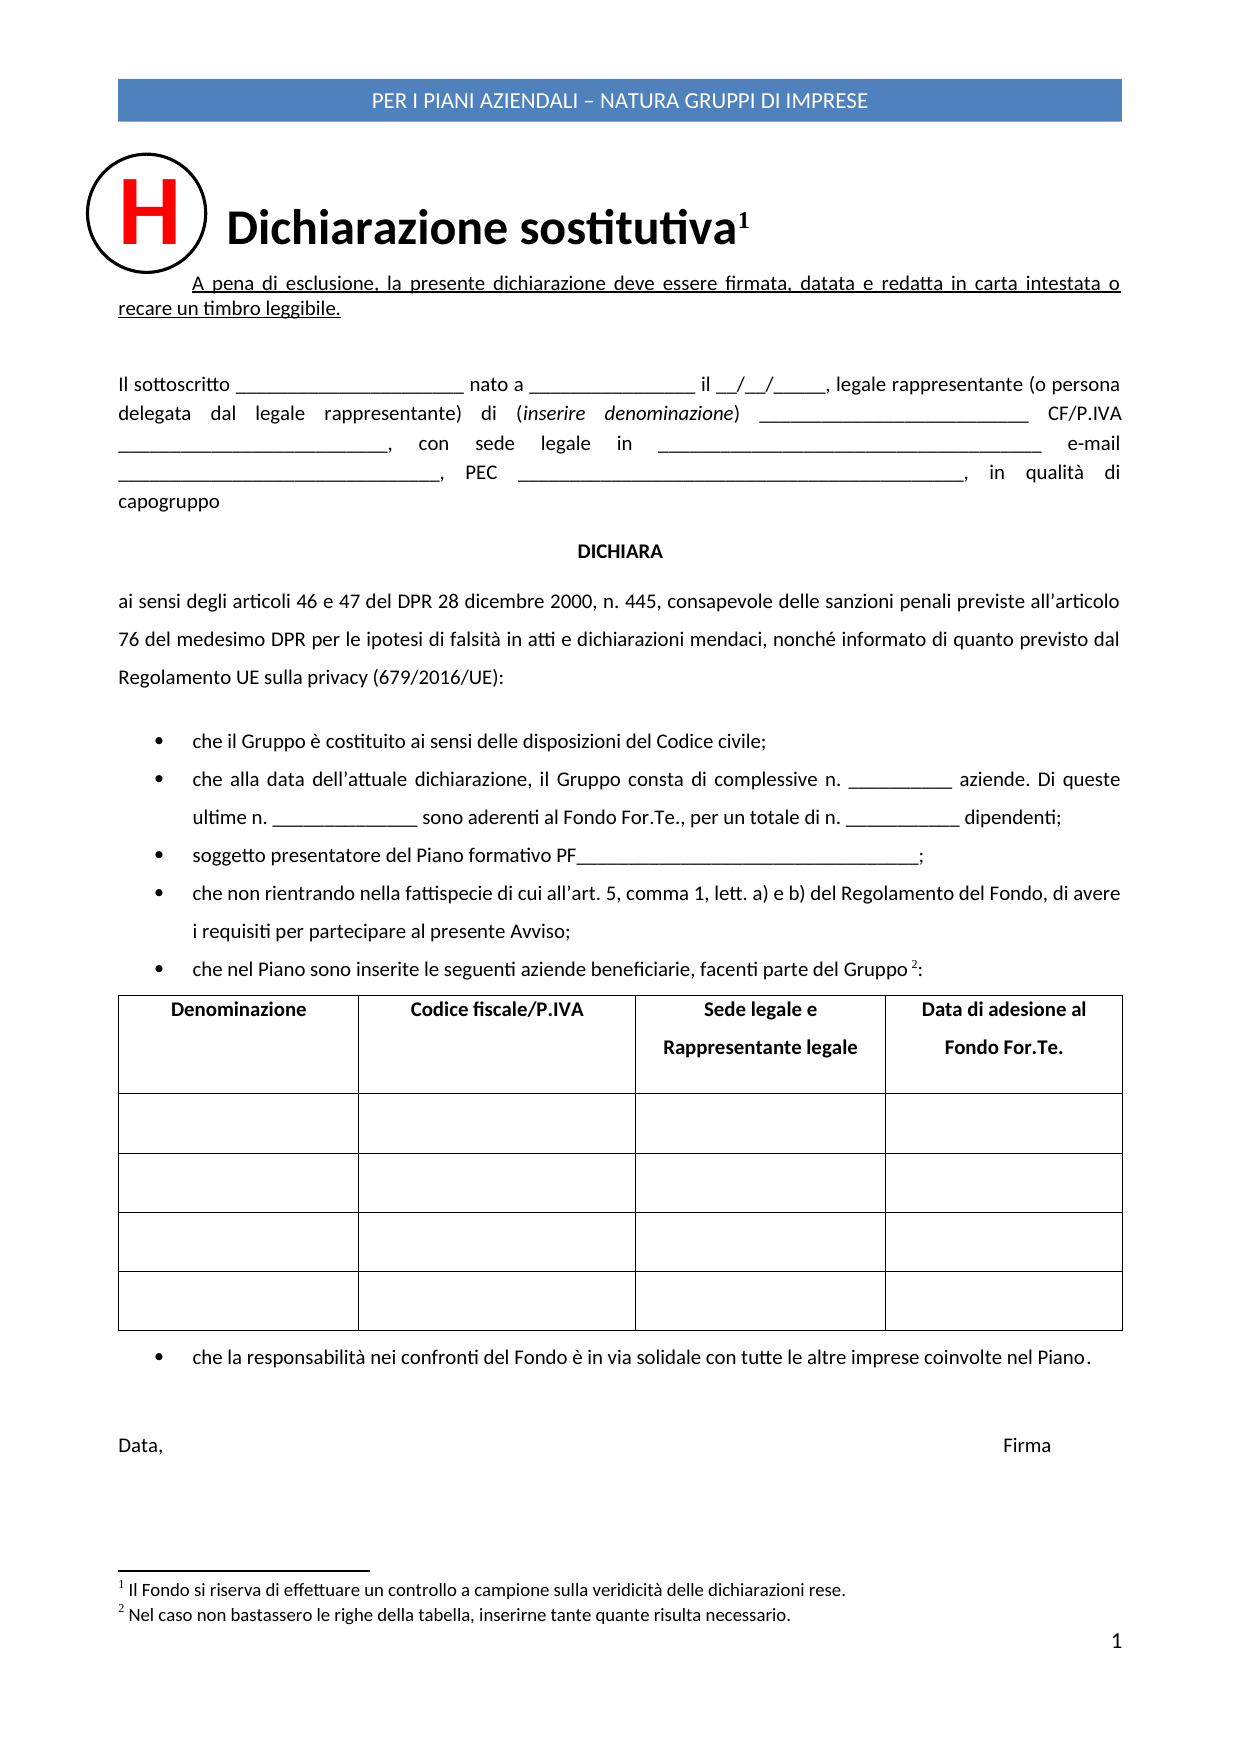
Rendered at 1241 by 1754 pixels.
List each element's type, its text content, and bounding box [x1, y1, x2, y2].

table_cell [119, 1154, 358, 1212]
table_cell [636, 1272, 885, 1330]
table_header Denominazione [119, 996, 358, 1093]
table_cell [636, 1213, 885, 1271]
table_cell [119, 1213, 358, 1271]
list soggetto presentatore del Piano formativo PF_________________________________; [155, 842, 1122, 868]
table_cell [886, 1094, 1122, 1153]
table_cell [886, 1213, 1122, 1271]
table_cell [636, 1094, 885, 1153]
table_header Data di adesione al Fondo For.Te. [886, 996, 1122, 1093]
table_cell [636, 1154, 885, 1212]
text H Dichiarazione sostitutiva [118, 148, 1122, 270]
table_cell [119, 1094, 358, 1153]
list che nel Piano sono inserite le seguenti aziende beneficiarie, facenti parte del Gruppo : [155, 957, 1122, 982]
text Il sottoscritto ______________________ nato a ________________ il __/__/_____, legale rappresentante (o persona delegata dal legale rappresentante) di (inserire denominazione) __________________________ CF/P.IVA __________________________, con sede legale in _____________________________________ e-mail _______________________________, PEC ___________________________________________, in qualità di capogruppo [118, 371, 1122, 513]
table_header Sede legale e Rappresentante legale [636, 996, 885, 1093]
table_cell [119, 1272, 358, 1330]
table_cell [359, 1272, 635, 1330]
text ai sensi degli articoli 46 e 47 del DPR 28 dicembre 2000, n. 445, consapevole delle sanzioni penali previste all’articolo 76 del medesimo DPR per le ipotesi di falsità in atti e dichiarazioni mendaci, nonché informato di quanto previsto dal Regolamento UE sulla privacy (679/2016/UE): [118, 588, 1122, 690]
table_header Codice fiscale/P.IVA [359, 996, 635, 1093]
list che la responsabilità nei confronti del Fondo è in via solidale con tutte le altre imprese coinvolte nel Piano. [155, 1344, 1122, 1369]
table_cell [886, 1154, 1122, 1212]
list che non rientrando nella fattispecie di cui all’art. 5, comma 1, lett. a) e b) del Regolamento del Fondo, di avere i requisiti per partecipare al presente Avviso; [155, 880, 1122, 944]
table_cell [886, 1272, 1122, 1330]
list che alla data dell’attuale dichiarazione, il Gruppo consta di complessive n. __________ aziende. Di queste ultime n. ______________ sono aderenti al Fondo For.Te., per un totale di n. ___________ dipendenti; [155, 766, 1122, 829]
table_cell [359, 1154, 635, 1212]
text A pena di esclusione, la presente dichiarazione deve essere firmata, datata e redatta in carta intestata o recare un timbro leggibile. [118, 270, 1122, 321]
table_cell [359, 1094, 635, 1153]
text Data, Firma [118, 1432, 1122, 1457]
table_cell [359, 1213, 635, 1271]
list che il Gruppo è costituito ai sensi delle disposizioni del Codice civile; [155, 728, 1122, 753]
text DICHIARA [118, 538, 1122, 563]
